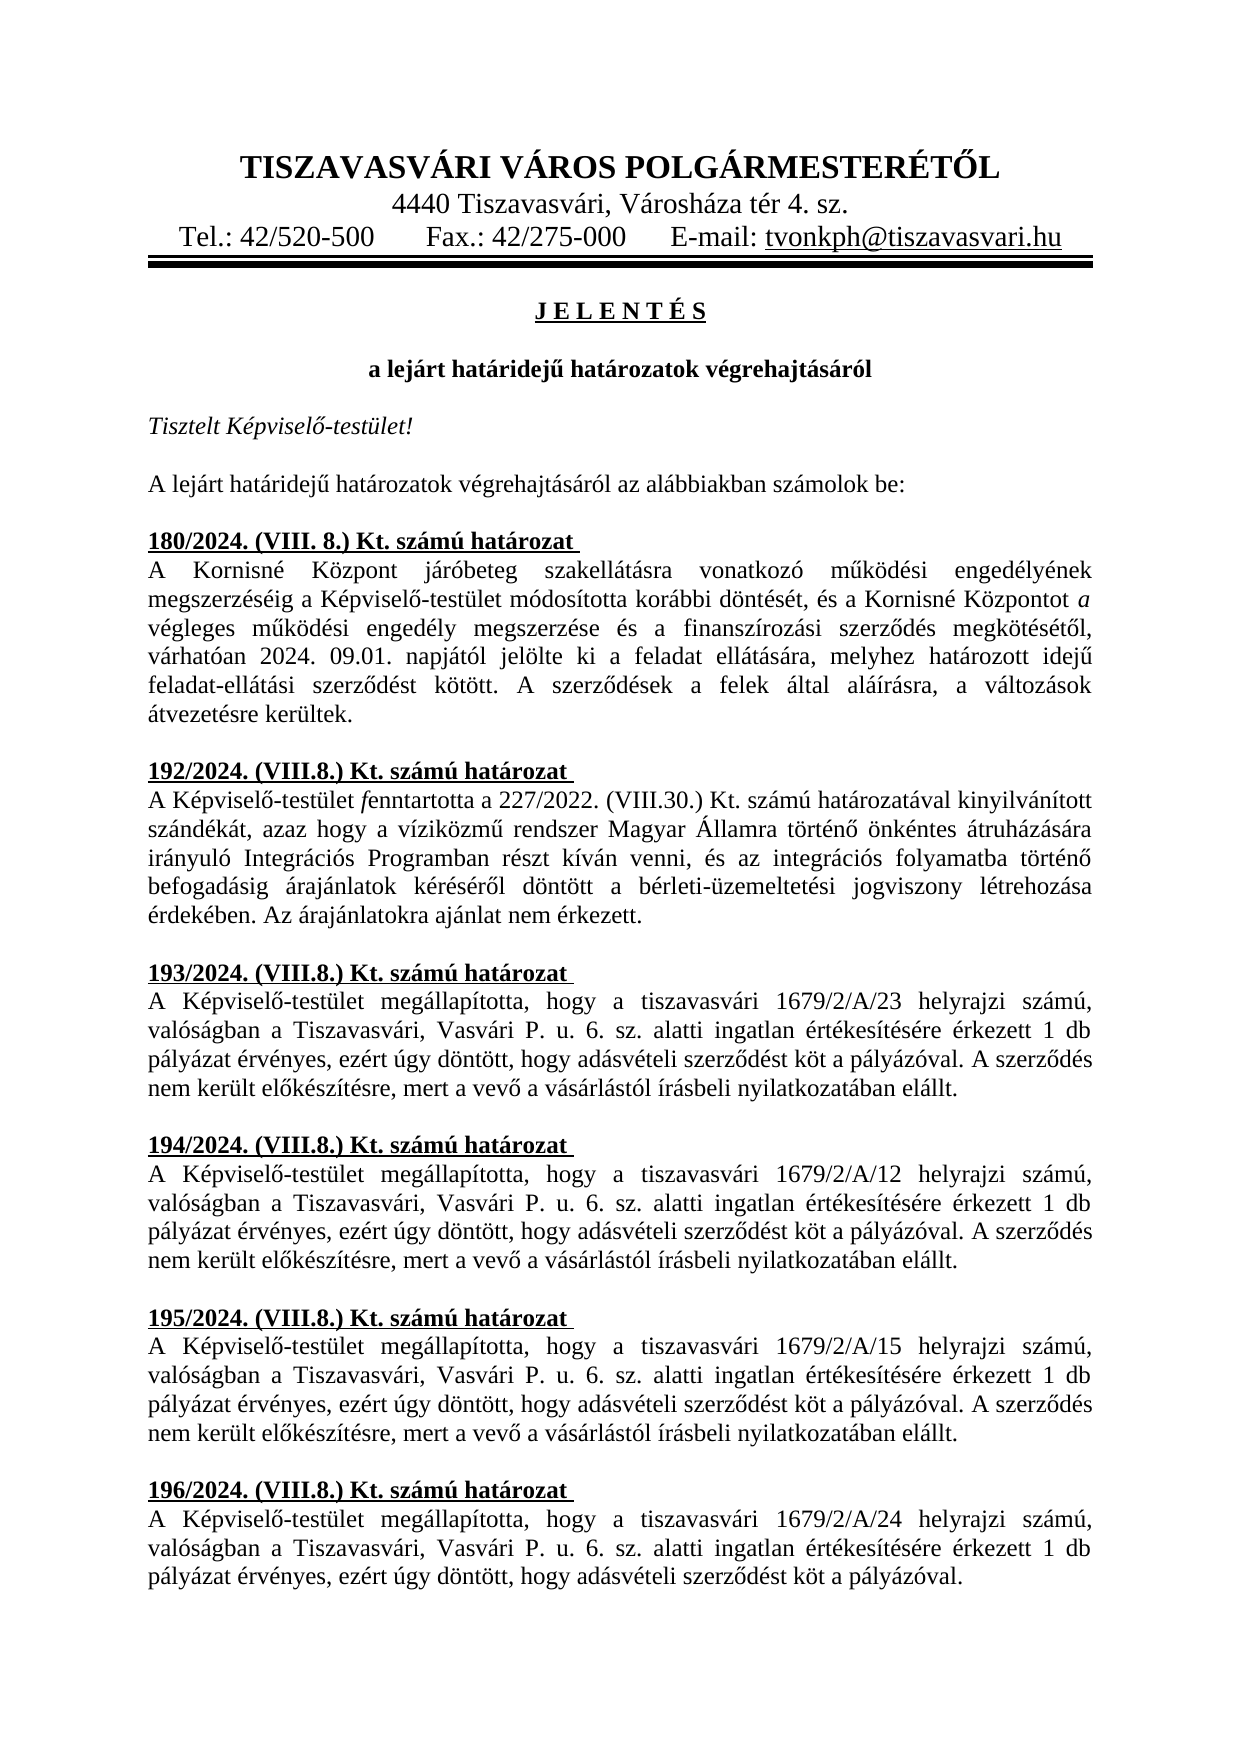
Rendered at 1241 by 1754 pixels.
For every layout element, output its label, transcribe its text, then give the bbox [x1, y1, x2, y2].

text 196/2024. (VIII.8.) Kt. számú határozat [148, 1475, 1093, 1504]
text a lejárt határidejű határozatok végrehajtásáról [148, 354, 1093, 383]
text 180/2024. (VIII. 8.) Kt. számú határozat [148, 526, 1093, 555]
text 4440 Tiszavasvári, Városháza tér 4. sz. [148, 186, 1093, 219]
text 194/2024. (VIII.8.) Kt. számú határozat [148, 1130, 1093, 1159]
text 192/2024. (VIII.8.) Kt. számú határozat [148, 756, 1093, 785]
text A Képviselő-testület megállapította, hogy a tiszavasvári 1679/2/A/15 helyrajzi számú, valóságban a Tiszavasvári, Vasvári P. u. 6. sz. alatti ingatlan értékesítésére érkezett 1 db pályázat érvényes, ezért úgy döntött, hogy adásvételi szerződést köt a pályázóval. A szerződés nem került előkészítésre, mert a vevő a vásárlástól írásbeli nyilatkozatában elállt. [148, 1331, 1093, 1446]
text J E L E N T É S [148, 296, 1093, 325]
text Tel.: 42/520-500 Fax.: 42/275-000 E-mail: tvonkph@tiszavasvari.hu [148, 219, 1093, 255]
text TISZAVASVÁRI VÁROS POLGÁRMESTERÉTŐL [148, 148, 1093, 186]
text A Képviselő-testület megállapította, hogy a tiszavasvári 1679/2/A/23 helyrajzi számú, valóságban a Tiszavasvári, Vasvári P. u. 6. sz. alatti ingatlan értékesítésére érkezett 1 db pályázat érvényes, ezért úgy döntött, hogy adásvételi szerződést köt a pályázóval. A szerződés nem került előkészítésre, mert a vevő a vásárlástól írásbeli nyilatkozatában elállt. [148, 986, 1093, 1101]
text A Képviselő-testület fenntartotta a 227/2022. (VIII.30.) Kt. számú határozatával kinyilvánított szándékát, azaz hogy a víziközmű rendszer Magyar Államra történő önkéntes átruházására irányuló Integrációs Programban részt kíván venni, és az integrációs folyamatba történő befogadásig árajánlatok kéréséről döntött a bérleti-üzemeltetési jogviszony létrehozása érdekében. Az árajánlatokra ajánlat nem érkezett. [148, 785, 1093, 929]
text A lejárt határidejű határozatok végrehajtásáról az alábbiakban számolok be: [148, 469, 1093, 498]
text 193/2024. (VIII.8.) Kt. számú határozat [148, 958, 1093, 986]
text 195/2024. (VIII.8.) Kt. számú határozat [148, 1303, 1093, 1331]
text A Kornisné Központ járóbeteg szakellátásra vonatkozó működési engedélyének megszerzéséig a Képviselő-testület módosította korábbi döntését, és a Kornisné Központot a végleges működési engedély megszerzése és a finanszírozási szerződés megkötésétől, várhatóan 2024. 09.01. napjától jelölte ki a feladat ellátására, melyhez határozott idejű feladat-ellátási szerződést kötött. A szerződések a felek által aláírásra, a változások átvezetésre kerültek. [148, 555, 1093, 728]
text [148, 1504, 1093, 1590]
text A Képviselő-testület megállapította, hogy a tiszavasvári 1679/2/A/12 helyrajzi számú, valóságban a Tiszavasvári, Vasvári P. u. 6. sz. alatti ingatlan értékesítésére érkezett 1 db pályázat érvényes, ezért úgy döntött, hogy adásvételi szerződést köt a pályázóval. A szerződés nem került előkészítésre, mert a vevő a vásárlástól írásbeli nyilatkozatában elállt. [148, 1159, 1093, 1274]
text Tisztelt Képviselő-testület! [148, 411, 1093, 440]
